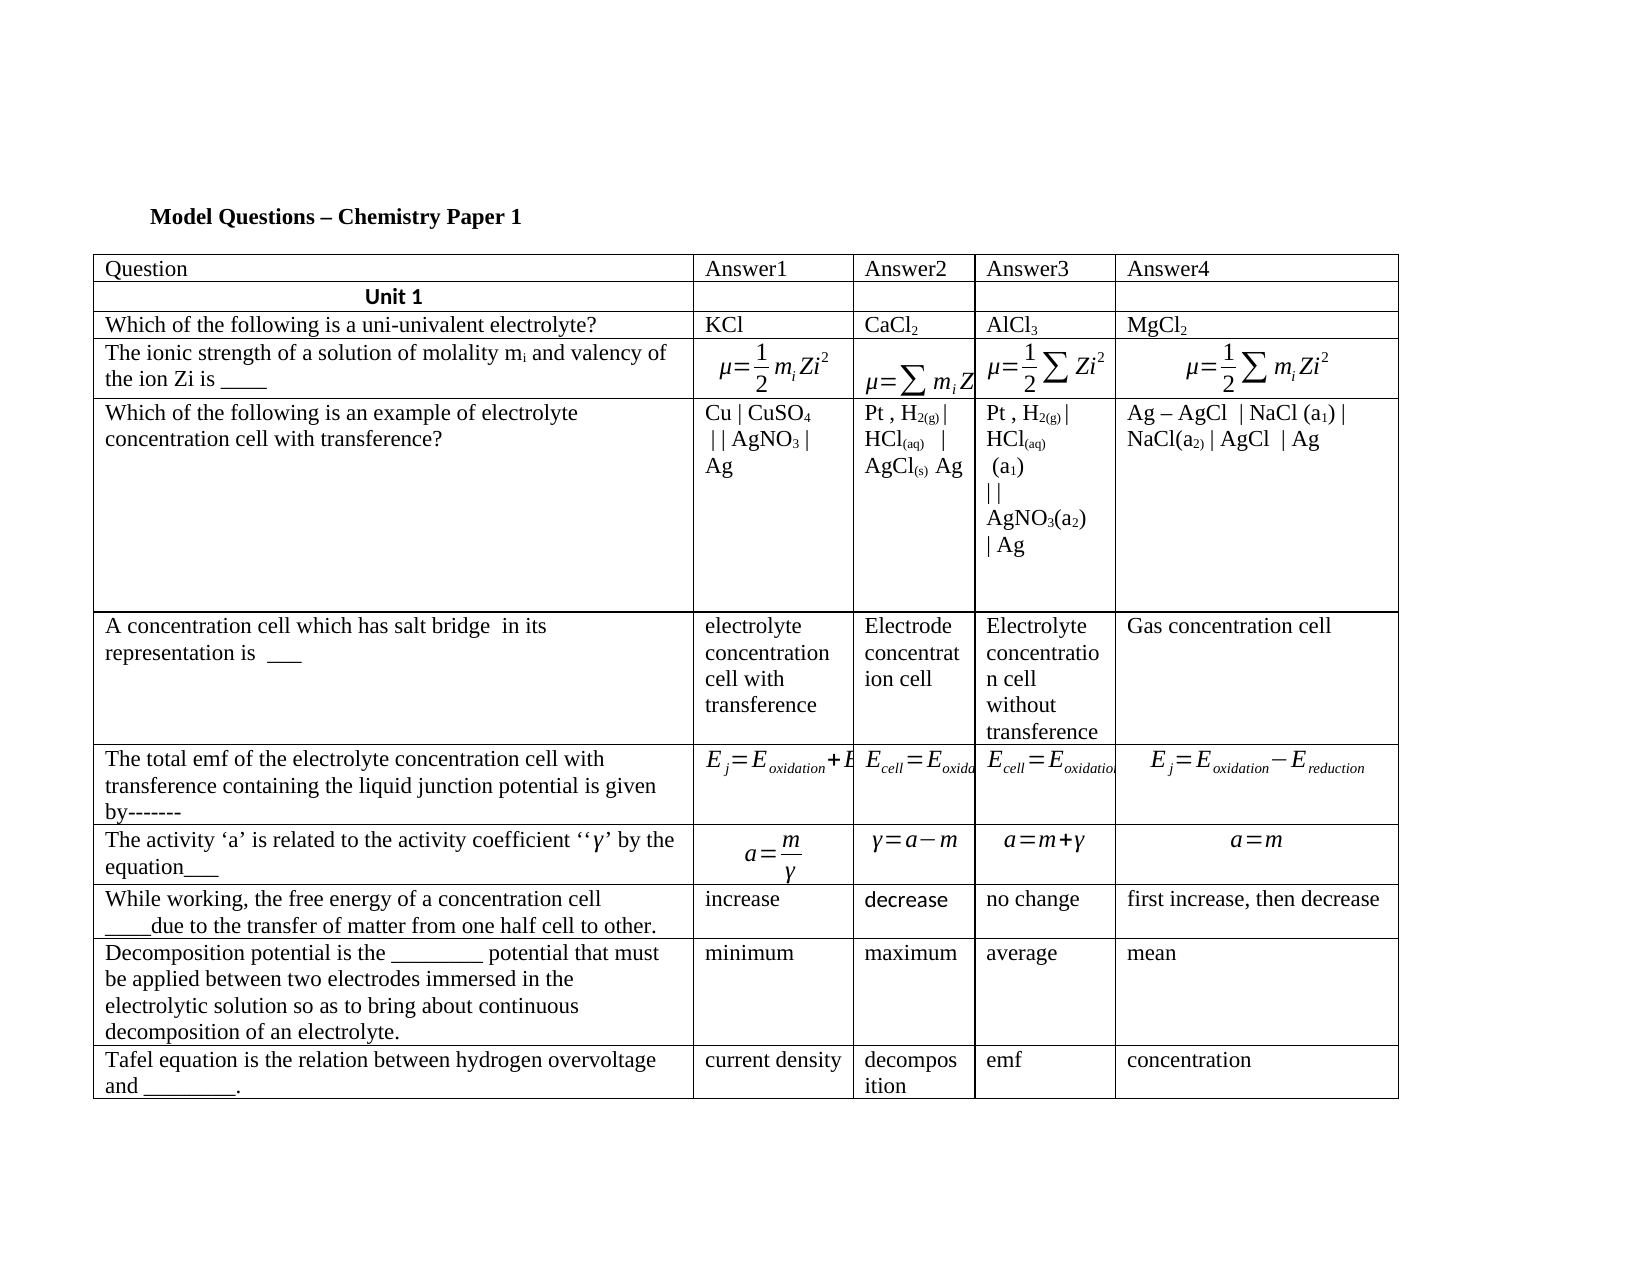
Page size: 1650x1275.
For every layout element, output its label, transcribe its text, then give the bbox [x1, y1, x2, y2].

table_cell The total emf of the electrolyte concentration cell with transference containing the liquid junction potential is given by------- [94, 745, 693, 824]
table_cell [1116, 339, 1398, 398]
table_cell Pt , H2(g) | HCl(aq) | AgCl(s) Ag [854, 399, 974, 611]
table_cell [1116, 282, 1398, 311]
table_cell Cu | CuSO4 | | AgNO3 | Ag [694, 399, 853, 611]
table_header Question [94, 255, 693, 281]
table_cell increase [694, 885, 853, 938]
table_cell maximum [854, 939, 974, 1044]
table_cell [1116, 825, 1398, 884]
table_cell mean [1116, 939, 1398, 1044]
table_cell [976, 745, 1115, 824]
table_cell A concentration cell which has salt bridge in its representation is ___ [94, 613, 693, 744]
table_cell [854, 339, 974, 398]
table_cell Gas concentration cell [1116, 613, 1398, 744]
table_cell Which of the following is an example of electrolyte concentration cell with transference? [94, 399, 693, 611]
table_cell average [976, 939, 1115, 1044]
table_cell first increase, then decrease [1116, 885, 1398, 938]
table_cell concentration [1116, 1046, 1398, 1098]
table_cell MgCl2 [1116, 312, 1398, 338]
table_cell [854, 282, 974, 311]
table_cell current density [694, 1046, 853, 1098]
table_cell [854, 1046, 974, 1098]
table_cell KCl [694, 312, 853, 338]
table_cell minimum [694, 939, 853, 1044]
table_cell [1116, 745, 1398, 824]
table_cell Unit 1 [94, 282, 693, 311]
table_header Answer4 [1116, 255, 1398, 281]
table_header Answer1 [694, 255, 853, 281]
table_cell CaCl2 [854, 312, 974, 338]
table_cell Electrode concentration cell [854, 613, 974, 744]
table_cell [94, 1046, 693, 1098]
table_cell emf [976, 1046, 1115, 1098]
table_cell [854, 745, 974, 824]
table_cell [694, 282, 853, 311]
table_cell [976, 282, 1115, 311]
table_cell The activity ‘a’ is related to the activity coefficient ‘‘’ by the equation___ [94, 825, 693, 884]
table_cell Pt , H2(g) | HCl(aq) (a1) | | AgNO3(a2) | Ag [976, 399, 1115, 611]
table_cell While working, the free energy of a concentration cell ____due to the transfer of matter from one half cell to other. [94, 885, 693, 938]
table_cell decrease [854, 885, 974, 938]
table_cell [854, 825, 974, 884]
table_cell The ionic strength of a solution of molality mi and valency of the ion Zi is ____ [94, 339, 693, 398]
table_cell electrolyte concentration cell with transference [694, 613, 853, 744]
table_cell [976, 825, 1115, 884]
table_cell Ag – AgCl | NaCl (a1) | NaCl(a2) | AgCl | Ag [1116, 399, 1398, 611]
table_cell no change [976, 885, 1115, 938]
table_cell Electrolyte concentration cell without transference [976, 613, 1115, 744]
table_cell [694, 339, 853, 398]
table_header Answer2 [854, 255, 974, 281]
table_header Answer3 [976, 255, 1115, 281]
table_cell [694, 825, 853, 884]
text Model Questions – Chemistry Paper 1 [150, 203, 1500, 229]
table_cell Decomposition potential is the ________ potential that must be applied between two electrodes immersed in the electrolytic solution so as to bring about continuous decomposition of an electrolyte. [94, 939, 693, 1044]
table_cell [694, 745, 853, 824]
table_cell AlCl3 [976, 312, 1115, 338]
table_cell Which of the following is a uni-univalent electrolyte? [94, 312, 693, 338]
table_cell [976, 339, 1115, 398]
